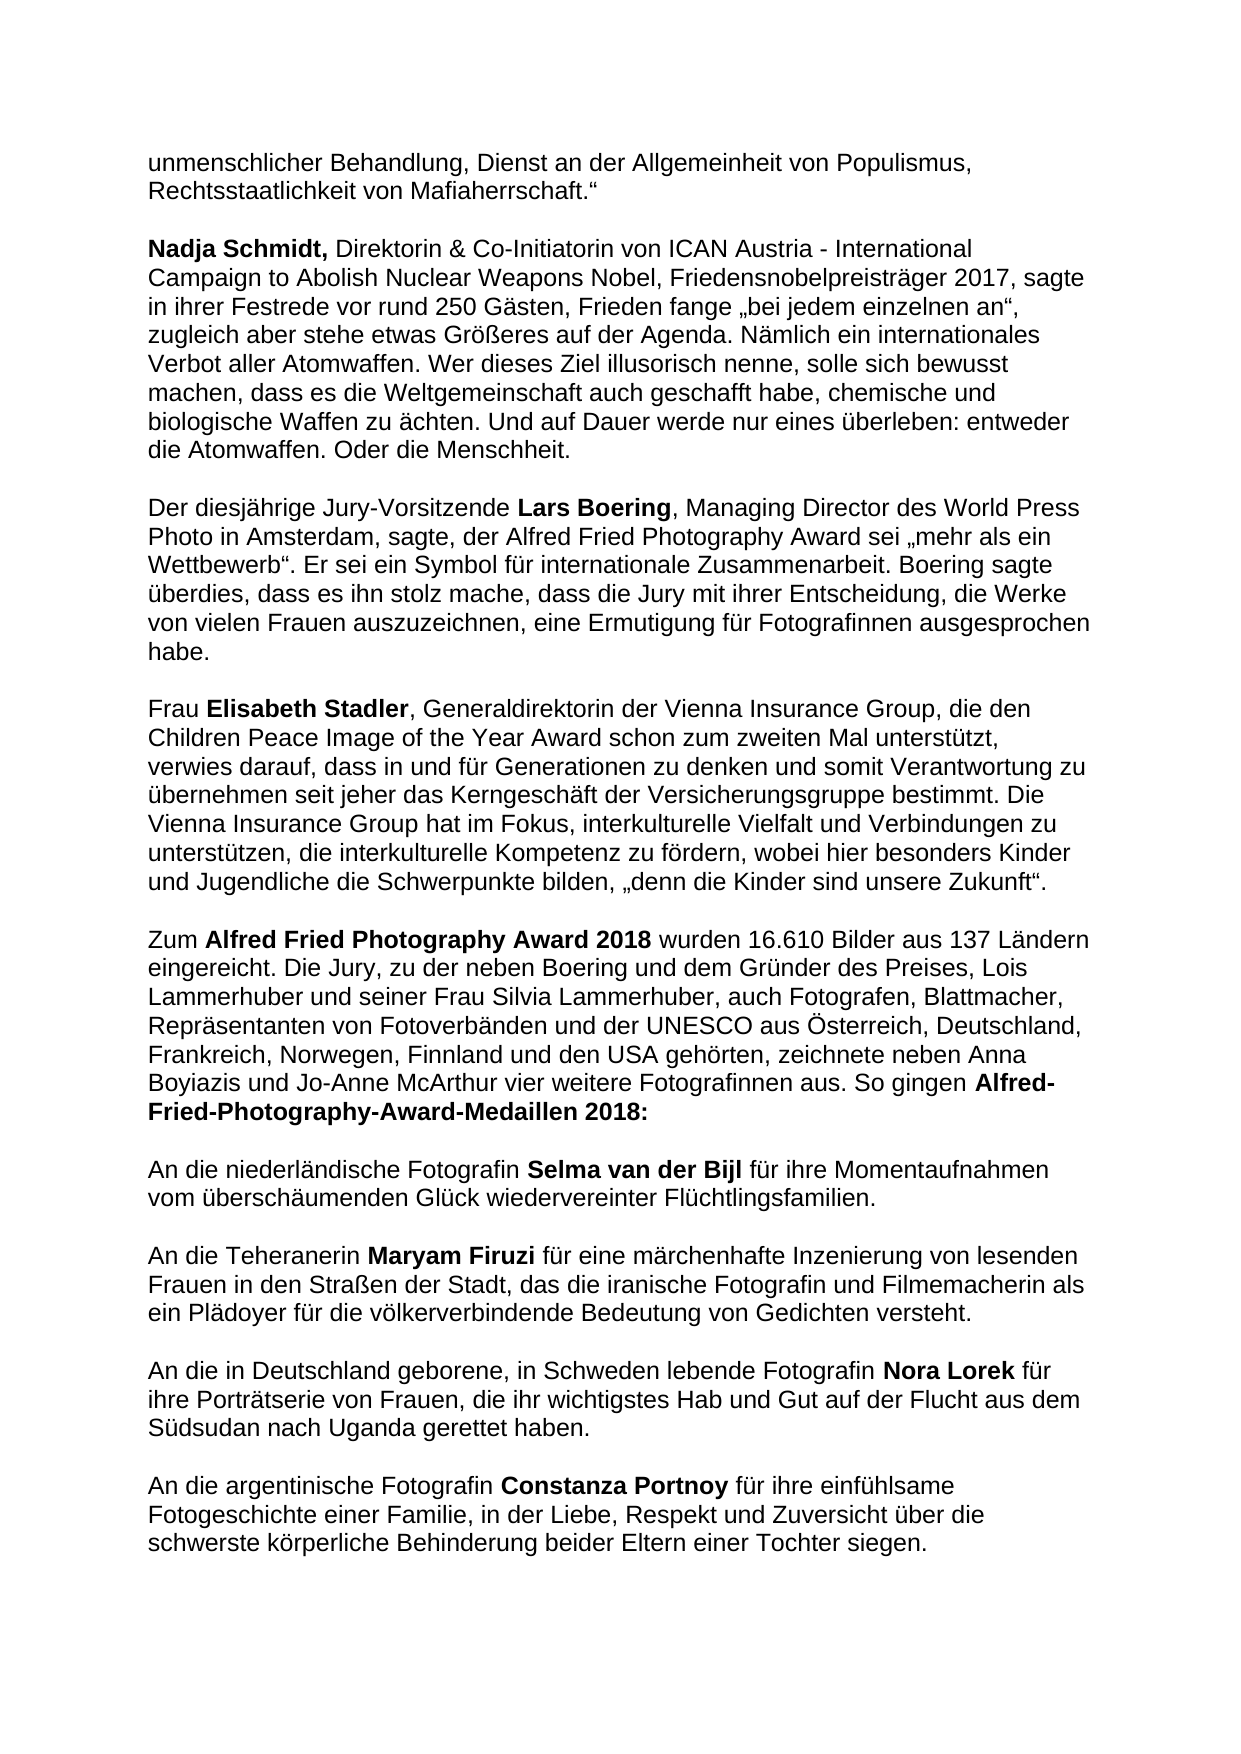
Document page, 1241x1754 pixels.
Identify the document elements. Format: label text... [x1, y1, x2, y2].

text Der diesjährige Jury-Vorsitzende Lars Boering, Managing Director des World Press Photo in Amsterdam, sagte, der Alfred Fried Photography Award sei „mehr als ein Wettbewerb“. Er sei ein Symbol für internationale Zusammenarbeit. Boering sagte überdies, dass es ihn stolz mache, dass die Jury mit ihrer Entscheidung, die Werke von vielen Frauen auszuzeichnen, eine Ermutigung für Fotografinnen ausgesprochen habe. [148, 493, 1093, 666]
text An die niederländische Fotografin Selma van der Bijl für ihre Momentaufnahmen vom überschäumenden Glück wiedervereinter Flüchtlingsfamilien. [148, 1155, 1093, 1212]
text Zum Alfred Fried Photography Award 2018 wurden 16.610 Bilder aus 137 Ländern eingereicht. Die Jury, zu der neben Boering und dem Gründer des Preises, Lois Lammerhuber und seiner Frau Silvia Lammerhuber, auch Fotografen, Blattmacher, Repräsentanten von Fotoverbänden und der UNESCO aus Österreich, Deutschland, Frankreich, Norwegen, Finnland und den USA gehörten, zeichnete neben Anna Boyiazis und Jo-Anne McArthur vier weitere Fotografinnen aus. So gingen Alfred-Fried-Photography-Award-Medaillen 2018: [148, 925, 1093, 1126]
text An die Teheranerin Maryam Firuzi für eine märchenhafte Inzenierung von lesenden Frauen in den Straßen der Stadt, das die iranische Fotografin und Filmemacherin als ein Plädoyer für die völkerverbindende Bedeutung von Gedichten versteht. [148, 1241, 1093, 1327]
text Frau Elisabeth Stadler, Generaldirektorin der Vienna Insurance Group, die den Children Peace Image of the Year Award schon zum zweiten Mal unterstützt, [148, 694, 1093, 752]
text Nadja Schmidt, Direktorin & Co-Initiatorin von ICAN Austria - International Campaign to Abolish Nuclear Weapons Nobel, Friedensnobelpreisträger 2017, sagte in ihrer Festrede vor rund 250 Gästen, Frieden fange „bei jedem einzelnen an“, zugleich aber stehe etwas Größeres auf der Agenda. Nämlich ein internationales Verbot aller Atomwaffen. Wer dieses Ziel illusorisch nenne, solle sich bewusst machen, dass es die Weltgemeinschaft auch geschafft habe, chemische und biologische Waffen zu ächten. Und auf Dauer werde nur eines überleben: entweder die Atomwaffen. Oder die Menschheit. [148, 234, 1093, 464]
text An die in Deutschland geborene, in Schweden lebende Fotografin Nora Lorek für ihre Porträtserie von Frauen, die ihr wichtigstes Hab und Gut auf der Flucht aus dem Südsudan nach Uganda gerettet haben. [148, 1356, 1093, 1442]
text An die argentinische Fotografin Constanza Portnoy für ihre einfühlsame Fotogeschichte einer Familie, in der Liebe, Respekt und Zuversicht über die schwerste körperliche Behinderung beider Eltern einer Tochter siegen. [148, 1471, 1093, 1557]
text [148, 148, 1093, 205]
text verwies darauf, dass in und für Generationen zu denken und somit Verantwortung zu übernehmen seit jeher das Kerngeschäft der Versicherungsgruppe bestimmt. Die Vienna Insurance Group hat im Fokus, interkulturelle Vielfalt und Verbindungen zu unterstützen, die interkulturelle Kompetenz zu fördern, wobei hier besonders Kinder und Jugendliche die Schwerpunkte bilden, „denn die Kinder sind unsere Zukunft“. [148, 752, 1093, 896]
